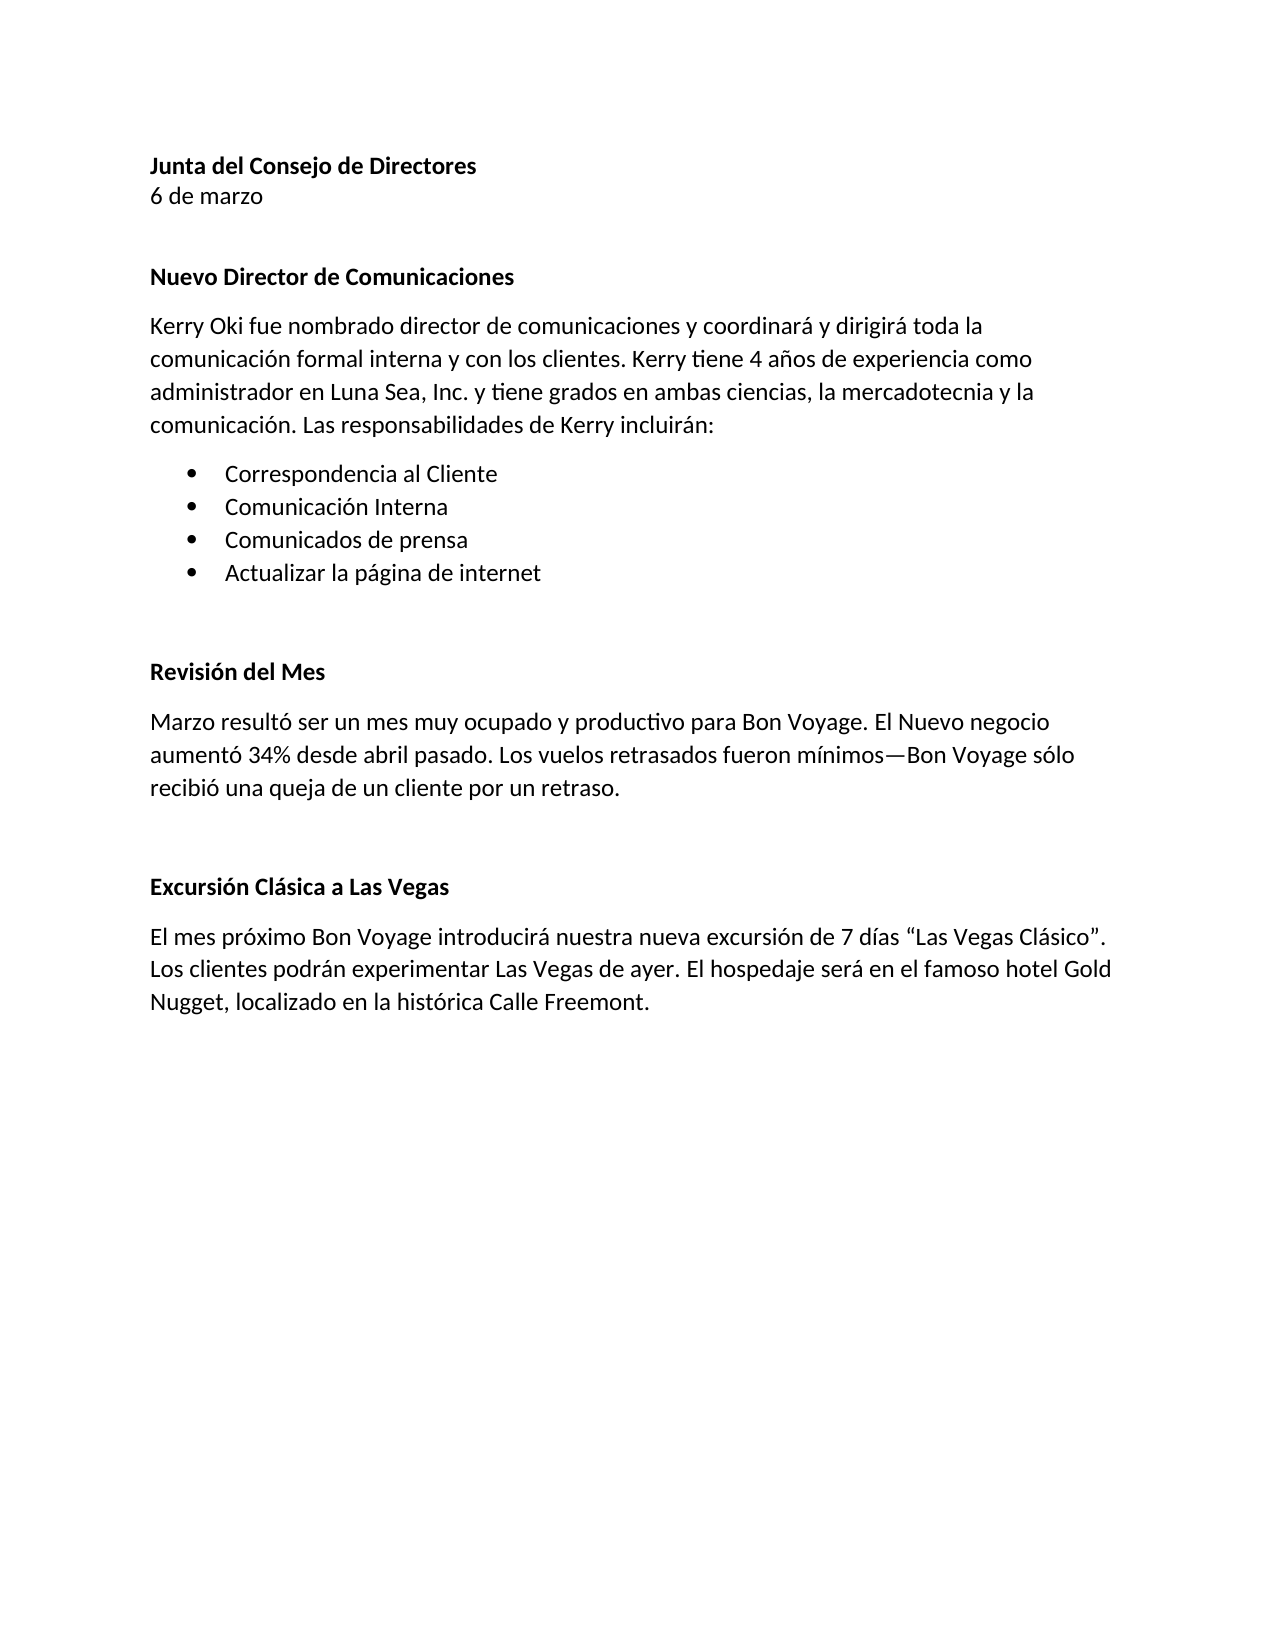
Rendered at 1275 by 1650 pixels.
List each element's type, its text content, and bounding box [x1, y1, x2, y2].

text Marzo resultó ser un mes muy ocupado y productivo para Bon Voyage. El Nuevo negocio aumentó 34% desde abril pasado. Los vuelos retrasados fueron mínimos—Bon Voyage sólo recibió una queja de un cliente por un retraso. [150, 706, 1125, 802]
list Correspondencia al Cliente [187, 458, 1125, 489]
text Revisión del Mes [150, 656, 1125, 687]
list Actualizar la página de internet [187, 557, 1125, 588]
text Kerry Oki fue nombrado director de comunicaciones y coordinará y dirigirá toda la comunicación formal interna y con los clientes. Kerry tiene 4 años de experiencia como administrador en Luna Sea, Inc. y tiene grados en ambas ciencias, la mercadotecnia y la comunicación. Las responsabilidades de Kerry incluirán: [150, 310, 1125, 439]
text Excursión Clásica a Las Vegas [150, 871, 1125, 902]
text Nuevo Director de Comunicaciones [150, 261, 1125, 291]
list Comunicación Interna [187, 491, 1125, 522]
text El mes próximo Bon Voyage introducirá nuestra nueva excursión de 7 días “Las Vegas Clásico”. Los clientes podrán experimentar Las Vegas de ayer. El hospedaje será en el famoso hotel Gold Nugget, localizado en la histórica Calle Freemont. [150, 921, 1125, 1017]
list Comunicados de prensa [187, 524, 1125, 555]
text Junta del Consejo de Directores [150, 150, 1125, 181]
text 6 de marzo [150, 181, 1125, 211]
